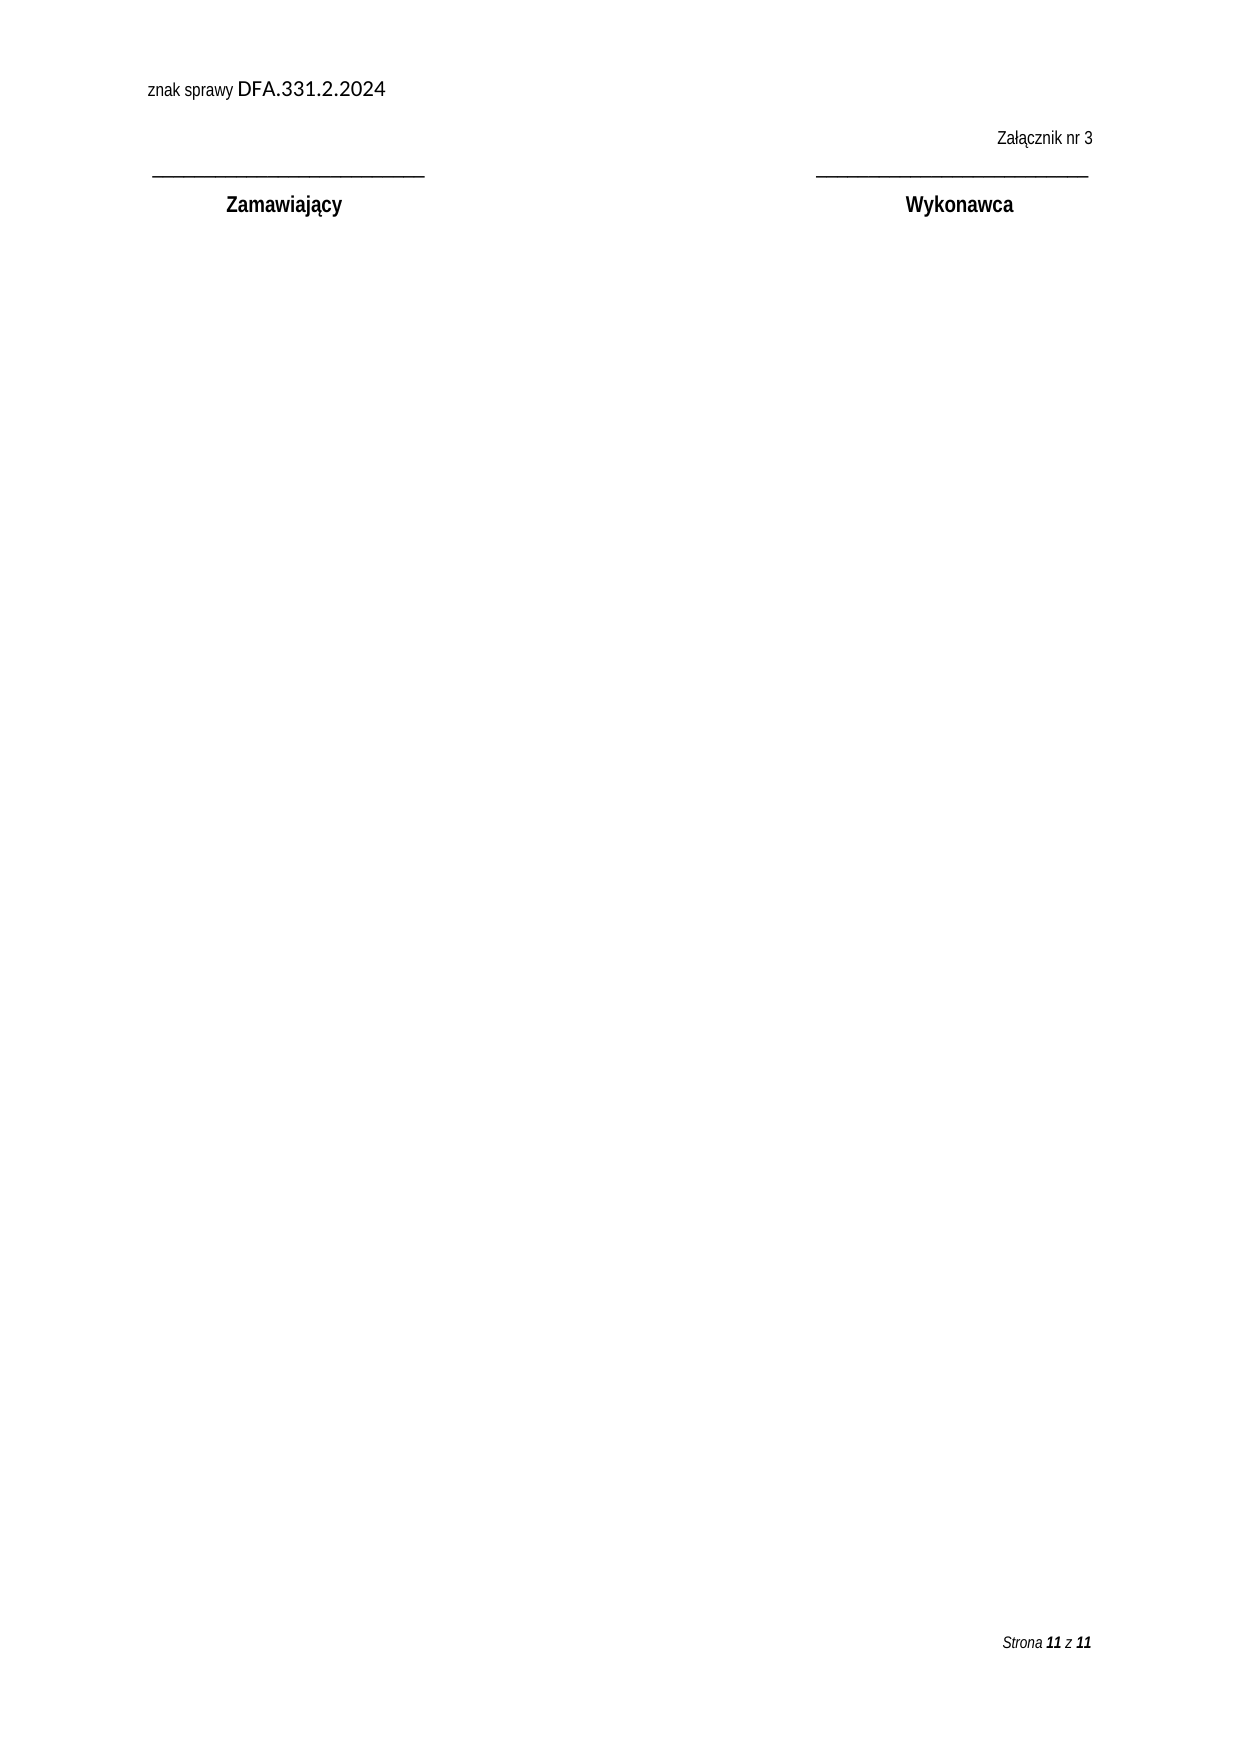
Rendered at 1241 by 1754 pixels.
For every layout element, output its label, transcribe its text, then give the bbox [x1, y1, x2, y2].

text __________________________ __________________________ [148, 152, 1093, 178]
text Zamawiający Wykonawca [148, 191, 1093, 217]
